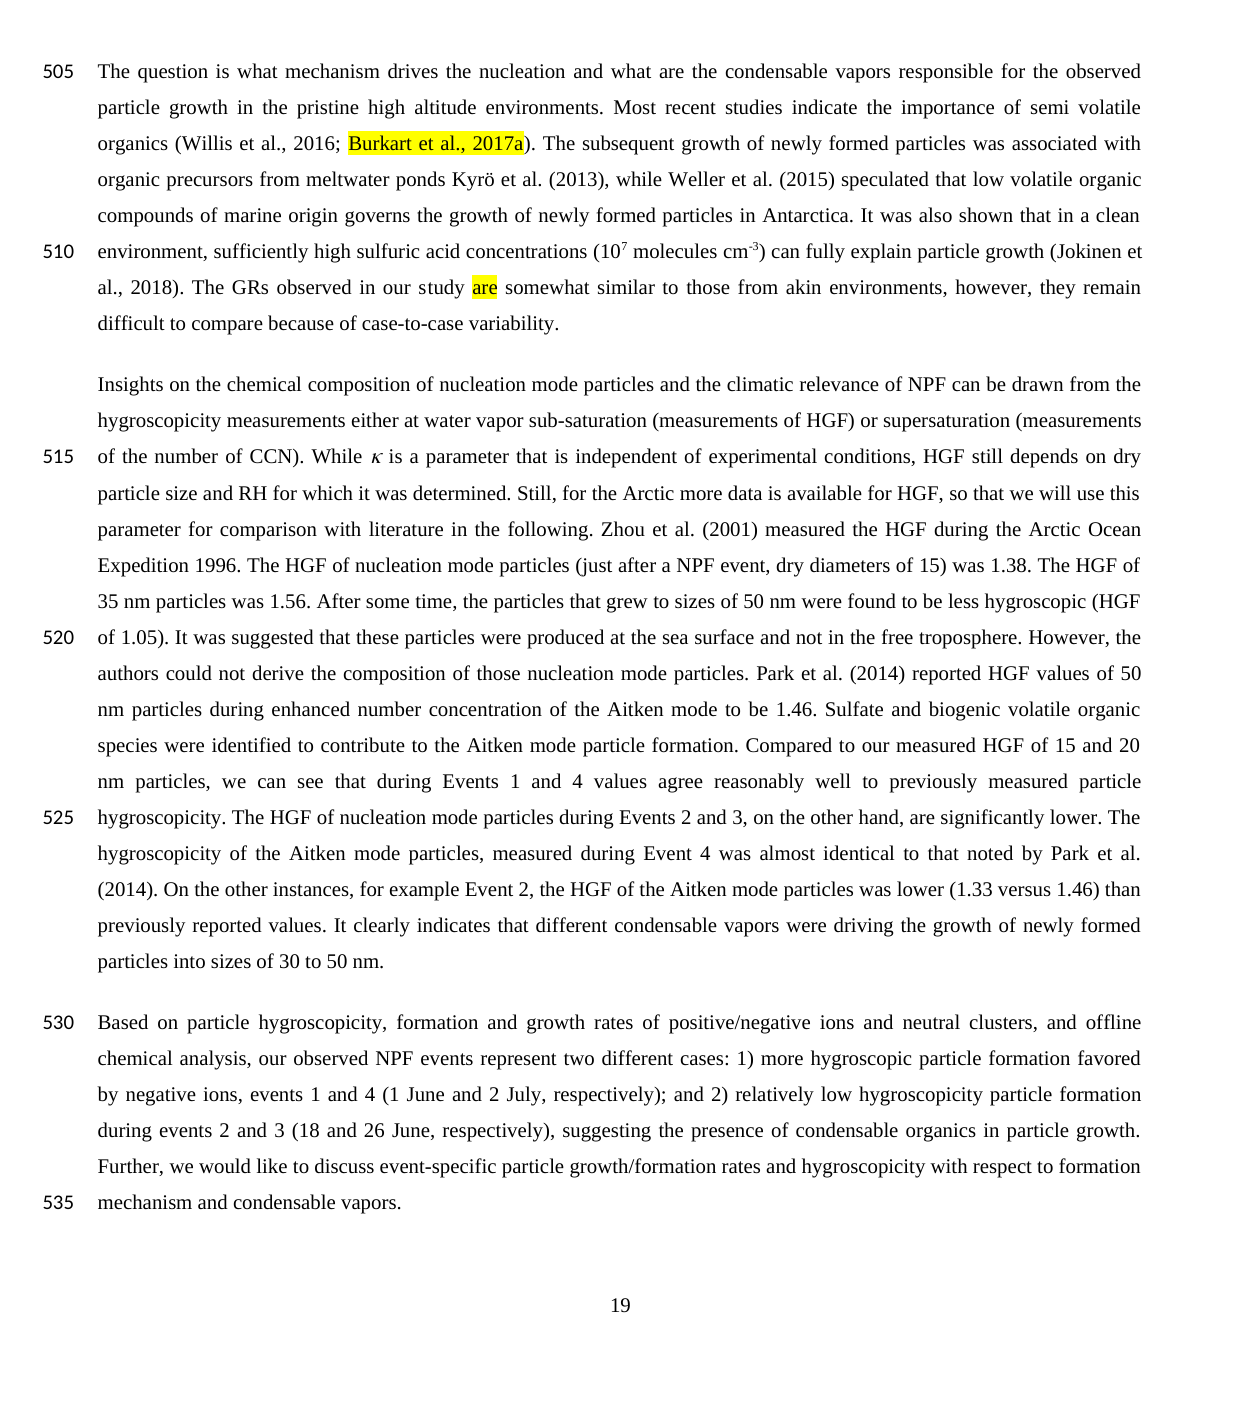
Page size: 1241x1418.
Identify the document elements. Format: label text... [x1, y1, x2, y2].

text The question is what mechanism drives the nucleation and what are the condensable vapors responsible for the observed particle growth in the pristine high altitude environments. Most recent studies indicate the importance of semi volatile organics (Willis et al., 2016; Burkart et al., 2017a). The subsequent growth of newly formed particles was associated with organic precursors from meltwater ponds Kyrö et al. (2013), while Weller et al. (2015) speculated that low volatile organic compounds of marine origin governs the growth of newly formed particles in Antarctica. It was also shown that in a clean environment, sufficiently high sulfuric acid concentrations (107 molecules cm-3) can fully explain particle growth (Jokinen et al., 2018). The GRs observed in our study are somewhat similar to those from akin environments, however, they remain difficult to compare because of case-to-case variability. [97, 59, 1143, 335]
text Insights on the chemical composition of nucleation mode particles and the climatic relevance of NPF can be drawn from the hygroscopicity measurements either at water vapor sub-saturation (measurements of HGF) or supersaturation (measurements of the number of CCN). While is a parameter that is independent of experimental conditions, HGF still depends on dry particle size and RH for which it was determined. Still, for the Arctic more data is available for HGF, so that we will use this parameter for comparison with literature in the following. Zhou et al. (2001) measured the HGF during the Arctic Ocean Expedition 1996. The HGF of nucleation mode particles (just after a NPF event, dry diameters of 15) was 1.38. The HGF of 35 nm particles was 1.56. After some time, the particles that grew to sizes of 50 nm were found to be less hygroscopic (HGF of 1.05). It was suggested that these particles were produced at the sea surface and not in the free troposphere. However, the authors could not derive the composition of those nucleation mode particles. Park et al. (2014) reported HGF values of 50 nm particles during enhanced number concentration of the Aitken mode to be 1.46. Sulfate and biogenic volatile organic species were identified to contribute to the Aitken mode particle formation. Compared to our measured HGF of 15 and 20 nm particles, we can see that during Events 1 and 4 values agree reasonably well to previously measured particle hygroscopicity. The HGF of nucleation mode particles during Events 2 and 3, on the other hand, are significantly lower. The hygroscopicity of the Aitken mode particles, measured during Event 4 was almost identical to that noted by Park et al. (2014). On the other instances, for example Event 2, the HGF of the Aitken mode particles was lower (1.33 versus 1.46) than previously reported values. It clearly indicates that different condensable vapors were driving the growth of newly formed particles into sizes of 30 to 50 nm. [97, 372, 1143, 973]
text Based on particle hygroscopicity, formation and growth rates of positive/negative ions and neutral clusters, and offline chemical analysis, our observed NPF events represent two different cases: 1) more hygroscopic particle formation favored by negative ions, events 1 and 4 (1 June and 2 July, respectively); and 2) relatively low hygroscopicity particle formation during events 2 and 3 (18 and 26 June, respectively), suggesting the presence of condensable organics in particle growth. Further, we would like to discuss event-specific particle growth/formation rates and hygroscopicity with respect to formation mechanism and condensable vapors. [97, 1010, 1143, 1214]
